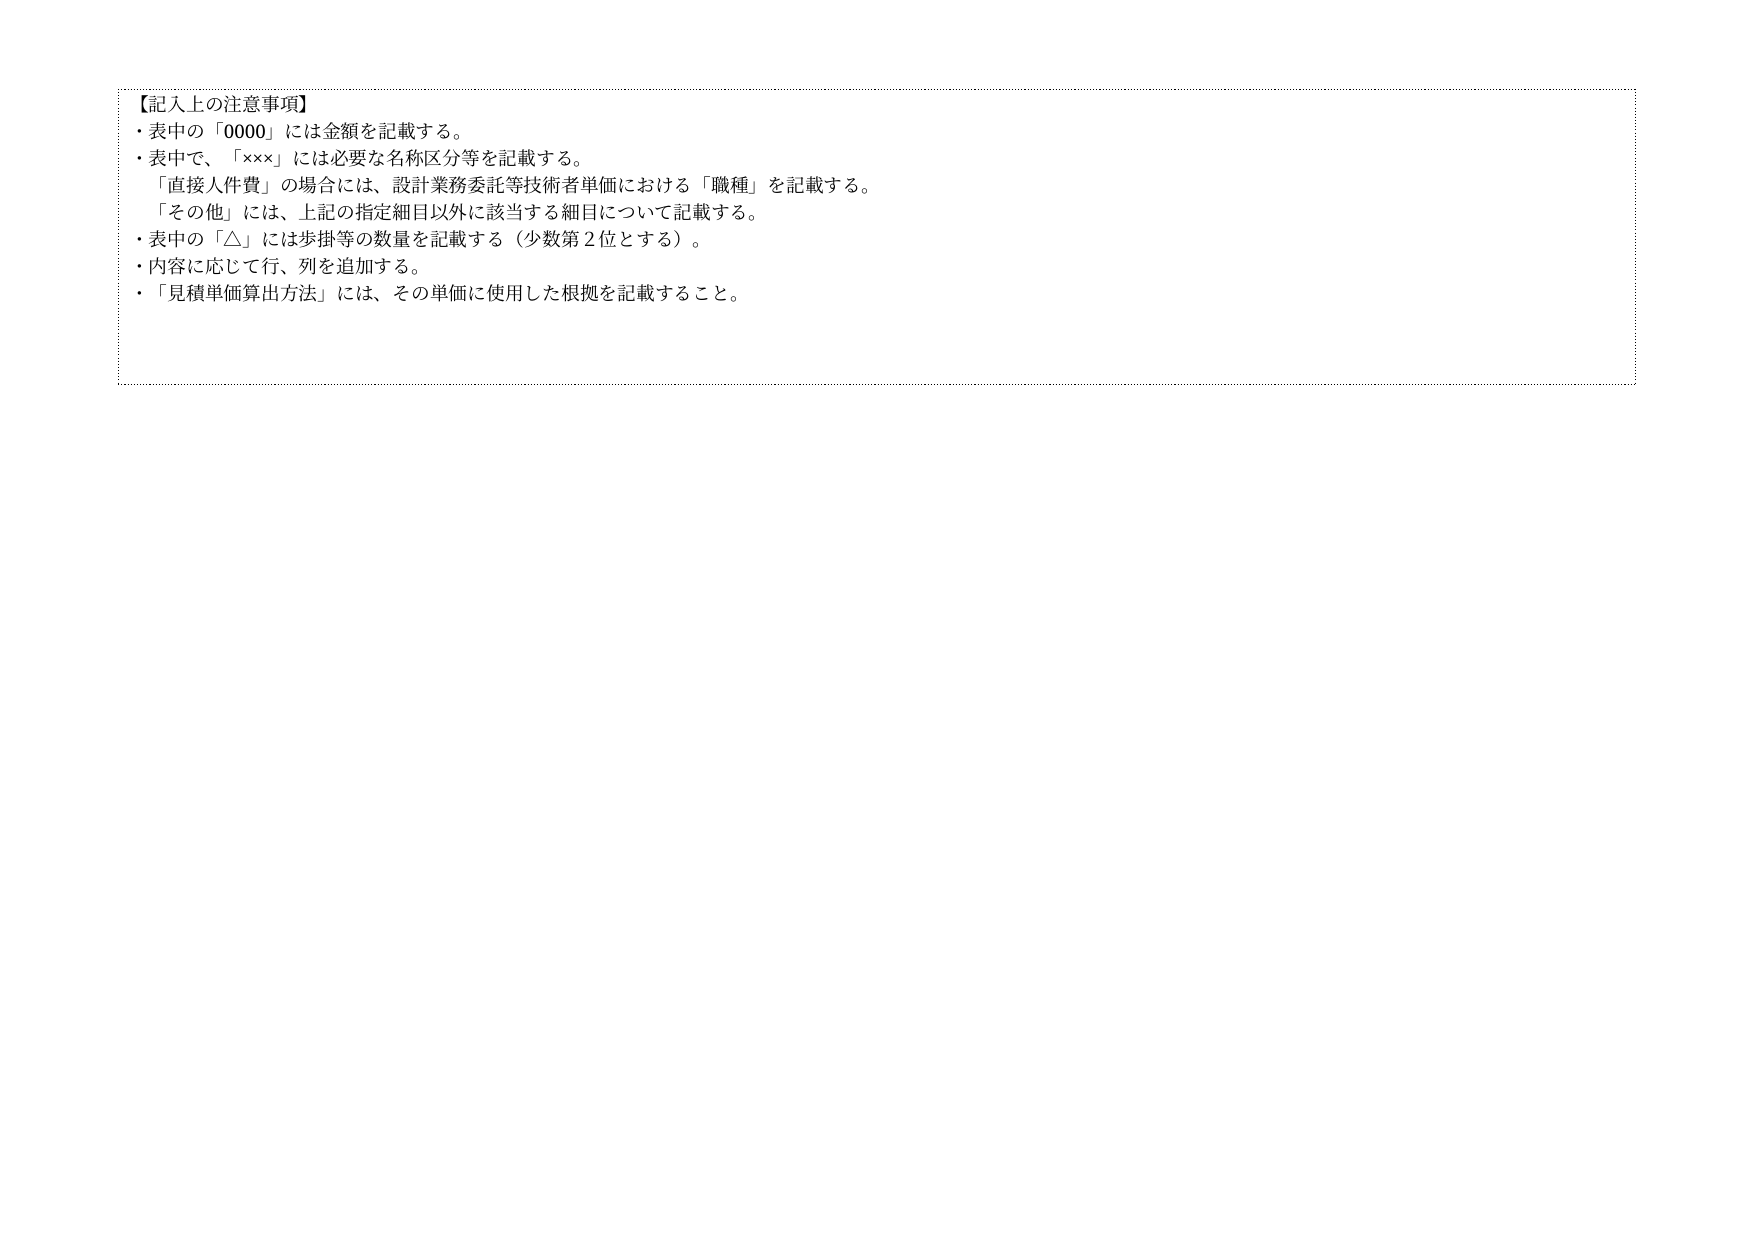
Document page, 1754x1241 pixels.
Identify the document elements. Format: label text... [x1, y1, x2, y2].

table_header 【記入上の注意事項】 ・表中の「0000」には金額を記載する。 ・表中で、「×××」には必要な名称区分等を記載する。 「直接人件費」の場合には、設計業務委託等技術者単価における「職種」を記載する。 「その他」には、上記の指定細目以外に該当する細目について記載する。 ・表中の「△」には歩掛等の数量を記載する（少数第２位とする）。 ・内容に応じて行、列を追加する。 ・「見積単価算出方法」には、その単価に使用した根拠を記載すること。 [119, 89, 1635, 384]
